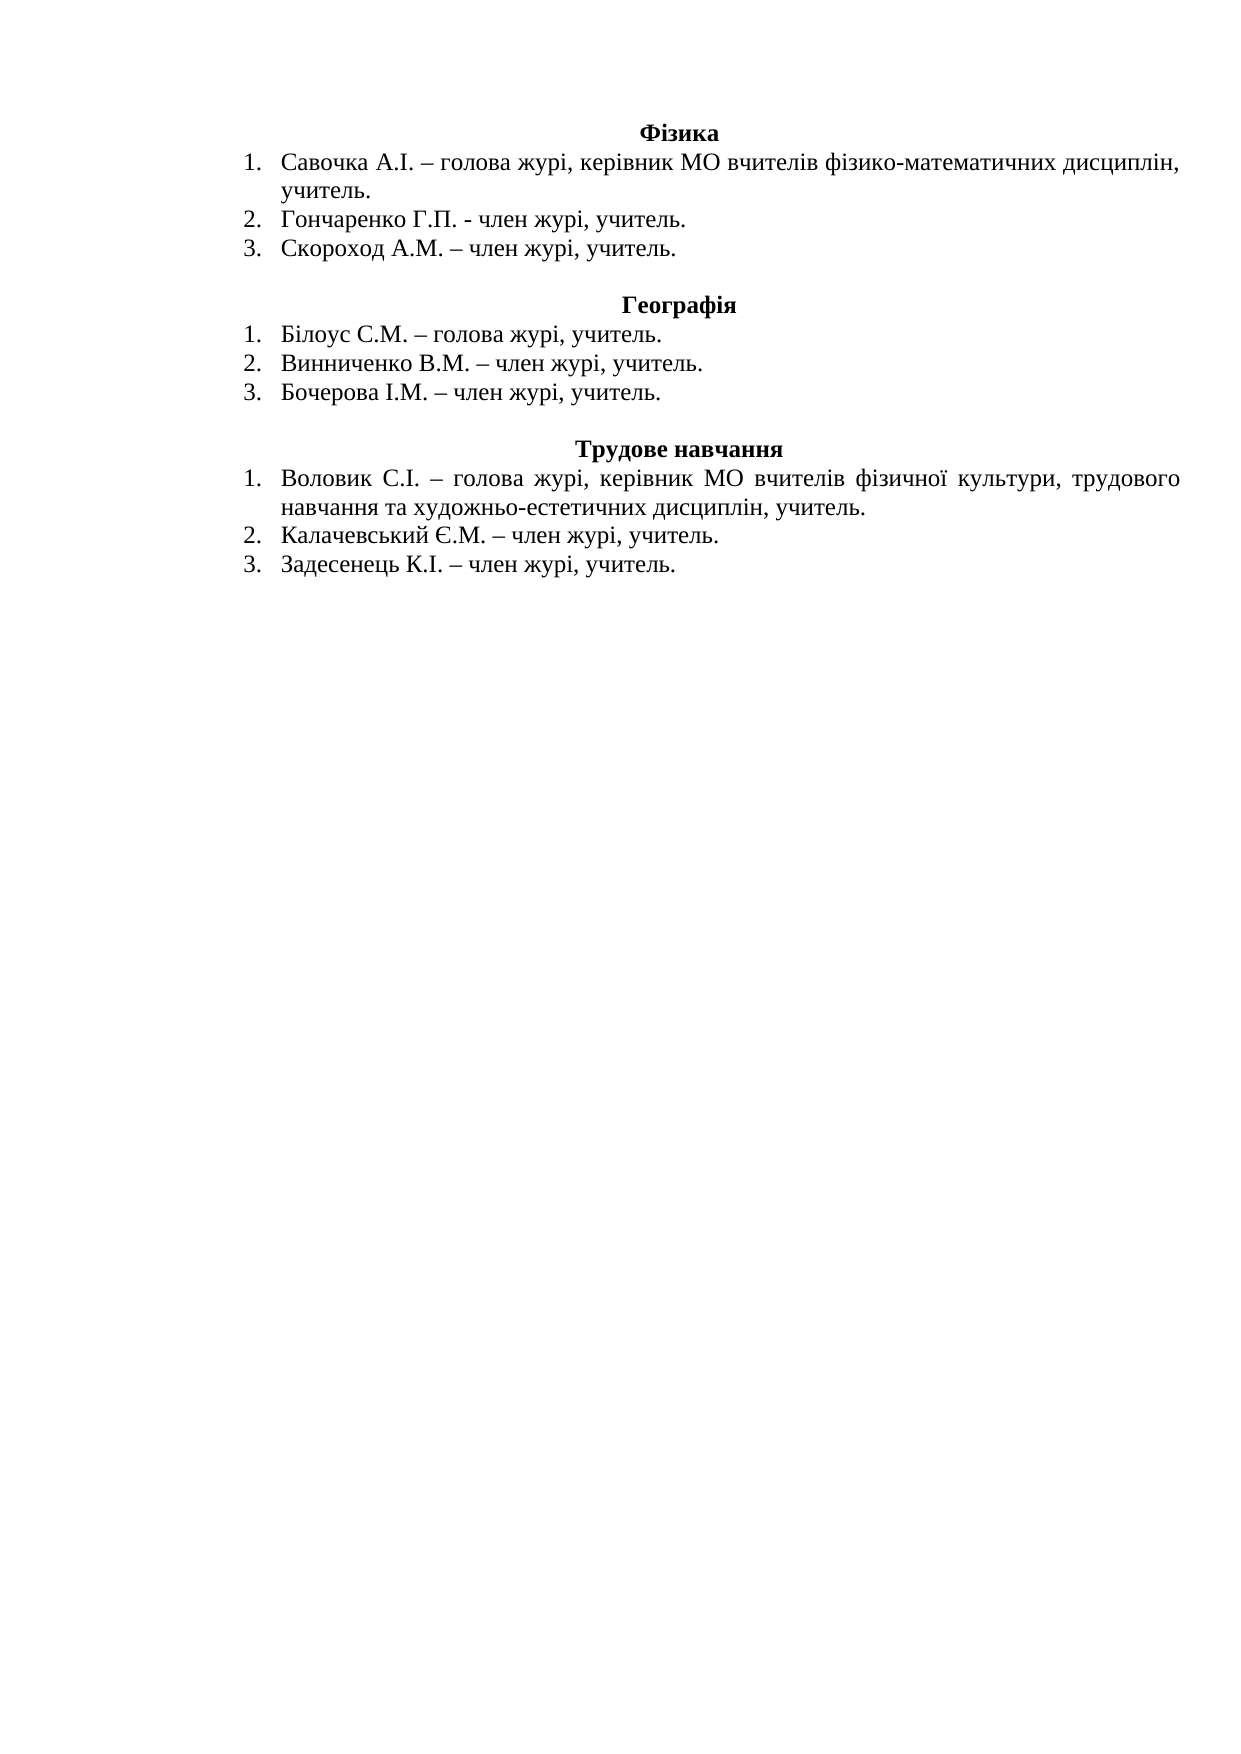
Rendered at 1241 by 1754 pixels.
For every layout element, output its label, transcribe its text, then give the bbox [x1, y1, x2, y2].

text Фізика [177, 118, 1181, 147]
list Задесенець К.І. – член журі, учитель. [243, 549, 1181, 578]
list Калачевський Є.М. – член журі, учитель. [243, 521, 1181, 549]
list Винниченко В.М. – член журі, учитель. [243, 348, 1181, 377]
list Скороход А.М. – член журі, учитель. [243, 233, 1181, 262]
list Білоус С.М. – голова журі, учитель. [243, 319, 1181, 348]
list Савочка А.І. – голова журі, керівник МО вчителів фізико-математичних дисциплін, учитель. [243, 147, 1181, 204]
list Гончаренко Г.П. - член журі, учитель. [243, 204, 1181, 233]
text Географія [177, 291, 1181, 319]
list Бочерова І.М. – член журі, учитель. [243, 377, 1181, 406]
text Трудове навчання [177, 434, 1181, 463]
list Воловик С.І. – голова журі, керівник МО вчителів фізичної культури, трудового навчання та художньо-естетичних дисциплін, учитель. [243, 463, 1181, 521]
